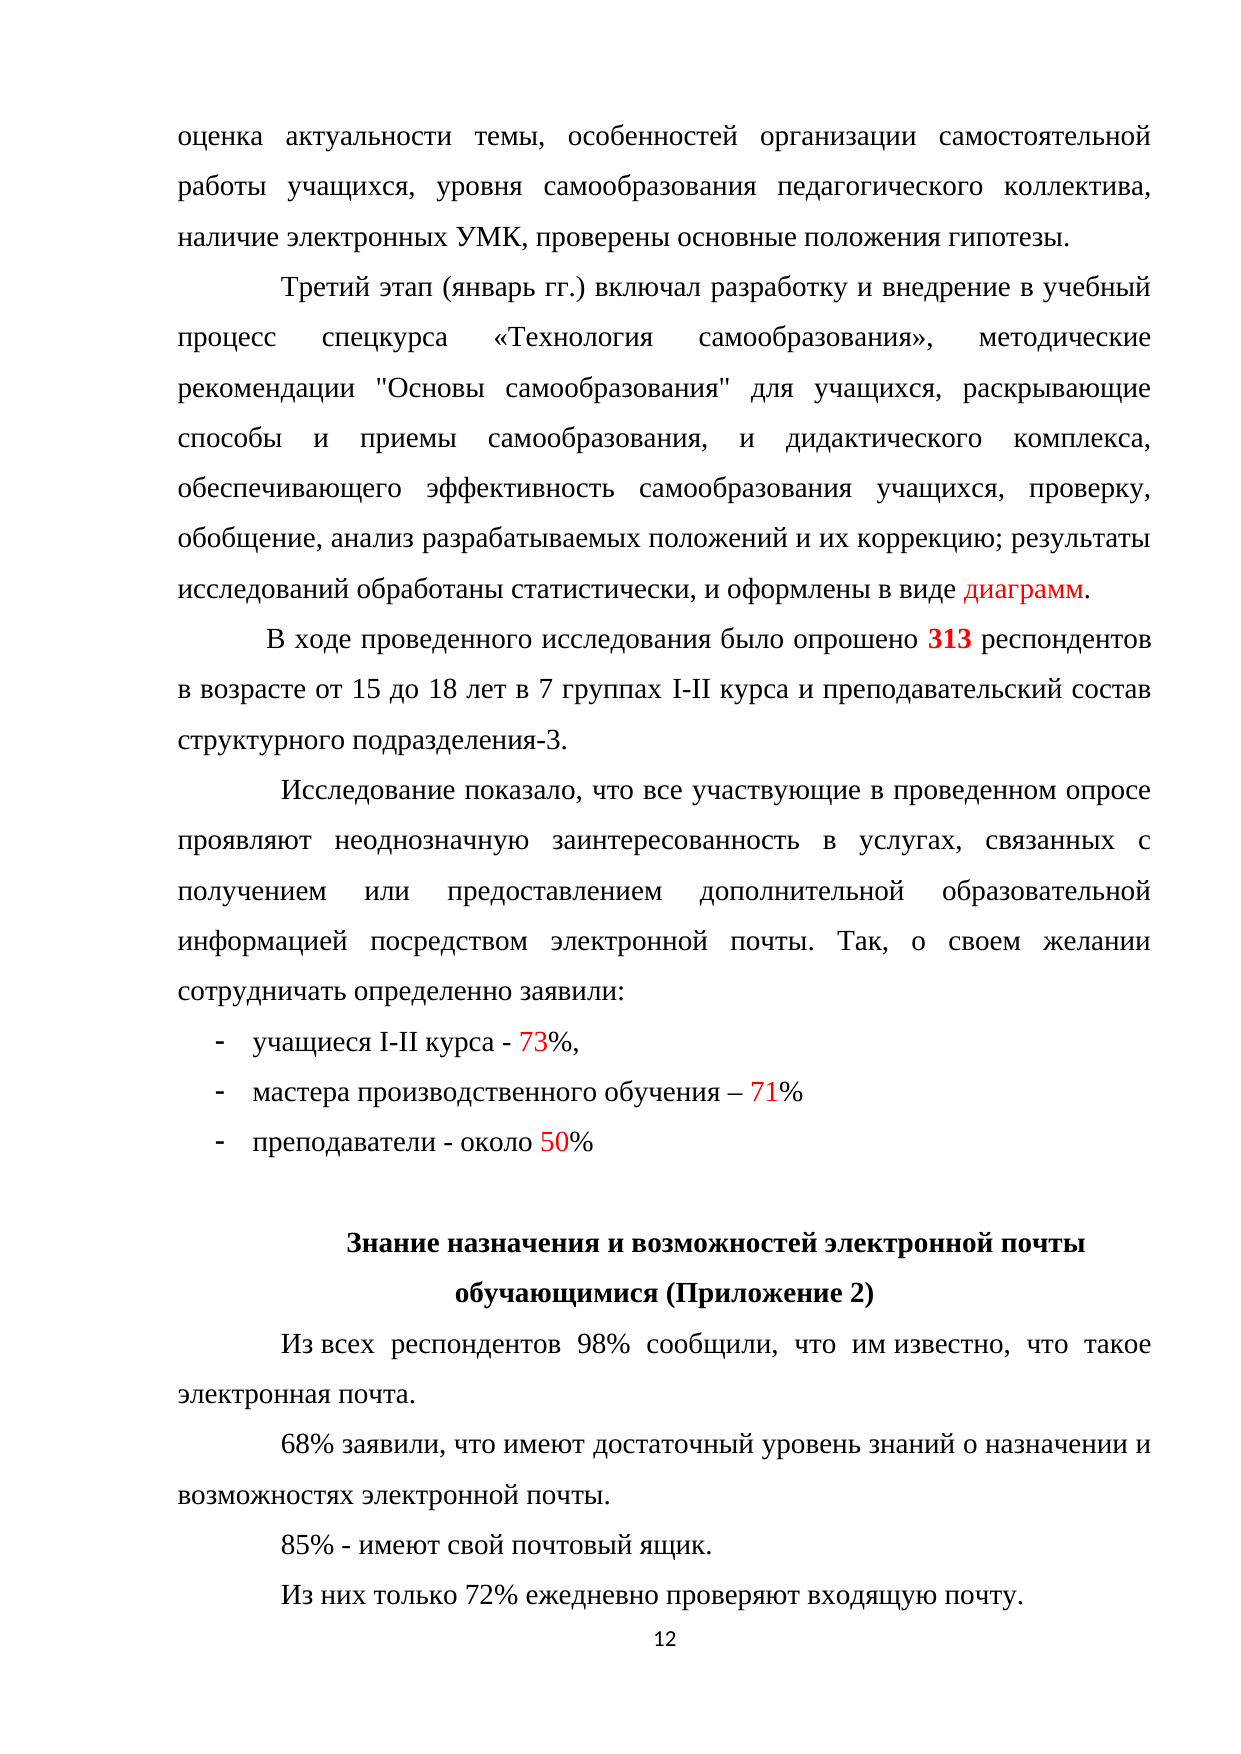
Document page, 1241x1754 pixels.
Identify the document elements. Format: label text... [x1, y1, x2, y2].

text Из них только 72% ежедневно проверяют входящую почту. [177, 1577, 1152, 1611]
text Третий этап (январь гг.) включал разработку и внедрение в учебный процесс спецкурса «Технология самообразования», методические рекомендации "Основы самообразования" для учащихся, раскрывающие способы и приемы самообразования, и дидактического комплекса, обеспечивающего эффективность самообразования учащихся, проверку, обобщение, анализ разрабатываемых положений и их коррекцию; результаты исследований обработаны статистически, и оформлены в виде диаграмм. [177, 269, 1152, 604]
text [177, 118, 1152, 252]
text Из всех респондентов 98% сообщили, что им известно, что такое электронная почта. [177, 1326, 1152, 1410]
text В ходе проведенного исследования было опрошено 313 респондентов в возрасте от 15 до 18 лет в 7 группах I-II курса и преподавательский состав структурного подразделения-3. [177, 621, 1152, 755]
text 68% заявили, что имеют достаточный уровень знаний о назначении и возможностях электронной почты. [177, 1427, 1152, 1510]
list учащиеся I-II курса - 73%, [215, 1024, 1152, 1057]
list преподаватели - около 50% [215, 1124, 1152, 1158]
text Исследование показало, что все участвующие в проведенном опросе проявляют неоднозначную заинтересованность в услугах, связанных с получением или предоставлением дополнительной образовательной информацией посредством электронной почты. Так, о своем желании сотрудничать определенно заявили: [177, 772, 1152, 1007]
list мастера производственного обучения – 71% [215, 1074, 1152, 1108]
text Знание назначения и возможностей электронной почты обучающимися (Приложение 2) [177, 1225, 1152, 1309]
text 85% - имеют свой почтовый ящик. [177, 1527, 1152, 1561]
